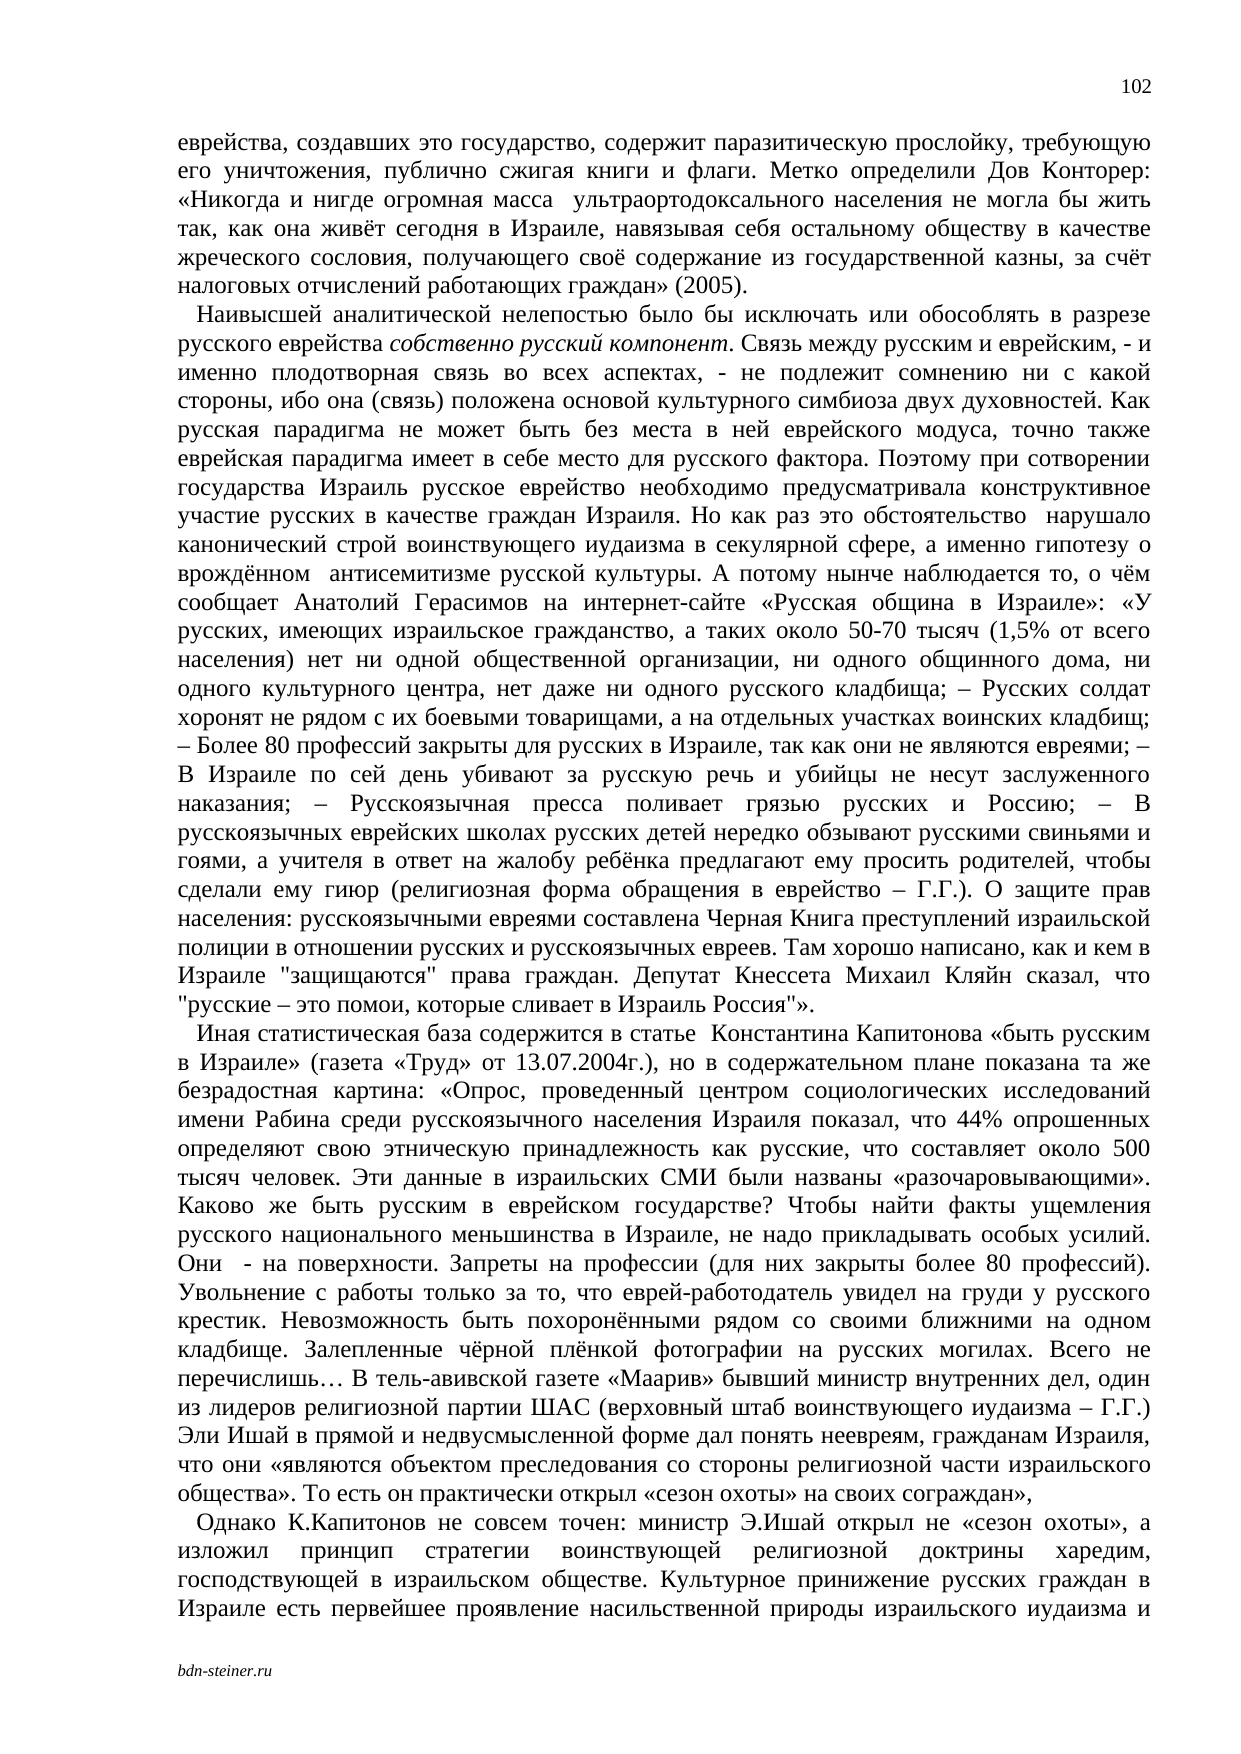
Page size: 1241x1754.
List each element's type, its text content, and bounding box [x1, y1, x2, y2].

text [177, 127, 1152, 299]
text Иная статистическая база содержится в статье Константина Капитонова «быть русским в Израиле» (газета «Труд» от 13.07.2004г.), но в содержательном плане показана та же безрадостная картина: «Опрос, проведенный центром социологических исследований имени Рабина среди русскоязычного населения Израиля показал, что 44% опрошенных определяют свою этническую принадлежность как русские, что составляет около 500 тысяч человек. Эти данные в израильских СМИ были названы «разочаровывающими». Каково же быть русским в еврейском государстве? Чтобы найти факты ущемления русского национального меньшинства в Израиле, не надо прикладывать особых усилий. Они - на поверхности. Запреты на профессии (для них закрыты более 80 профессий). Увольнение с работы только за то, что еврей-работодатель увидел на груди у русского крестик. Невозможность быть похоронёнными рядом со своими ближними на одном кладбище. Залепленные чёрной плёнкой фотографии на русских могилах. Всего не перечислишь… В тель-авивской газете «Маарив» бывший министр внутренних дел, один из лидеров религиозной партии ШАС (верховный штаб воинствующего иудаизма – Г.Г.) Эли Ишай в прямой и недвусмысленной форме дал понять неевреям, гражданам Израиля, что они «являются объектом преследования со стороны религиозной части израильского общества». То есть он практически открыл «сезон охоты» на своих сограждан», [177, 1018, 1152, 1507]
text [177, 1507, 1152, 1622]
text Наивысшей аналитической нелепостью было бы исключать или обособлять в разрезе русского еврейства собственно русский компонент. Связь между русским и еврейским, - и именно плодотворная связь во всех аспектах, - не подлежит сомнению ни с какой стороны, ибо она (связь) положена основой культурного симбиоза двух духовностей. Как русская парадигма не может быть без места в ней еврейского модуса, точно также еврейская парадигма имеет в себе место для русского фактора. Поэтому при сотворении государства Израиль русское еврейство необходимо предусматривала конструктивное участие русских в качестве граждан Израиля. Но как раз это обстоятельство нарушало канонический строй воинствующего иудаизма в секулярной сфере, а именно гипотезу о врождённом антисемитизме русской культуры. А потому нынче наблюдается то, о чём сообщает Анатолий Герасимов на интернет-сайте «Русская община в Израиле»: «У русских, имеющих израильское гражданство, а таких около 50-70 тысяч (1,5% от всего населения) нет ни одной общественной организации, ни одного общинного дома, ни одного культурного центра, нет даже ни одного русского кладбища; – Русских солдат хоронят не рядом с их боевыми товарищами, а на отдельных участках воинских кладбищ; – Более 80 профессий закрыты для русских в Израиле, так как они не являются евреями; – В Израиле по сей день убивают за русскую речь и убийцы не несут заслуженного наказания; – Русскоязычная пресса поливает грязью русских и Россию; – В русскоязычных еврейских школах русских детей нередко обзывают русскими свиньями и гоями, а учителя в ответ на жалобу ребёнка предлагают ему просить родителей, чтобы сделали ему гиюр (религиозная форма обращения в еврейство – Г.Г.). О защите прав населения: русскоязычными евреями составлена Черная Книга преступлений израильской полиции в отношении русских и русскоязычных евреев. Там хорошо написано, как и кем в Израиле "защищаются" права граждан. Депутат Кнессета Михаил Кляйн сказал, что "русские – это помои, которые сливает в Израиль Россия"». [177, 299, 1152, 1018]
